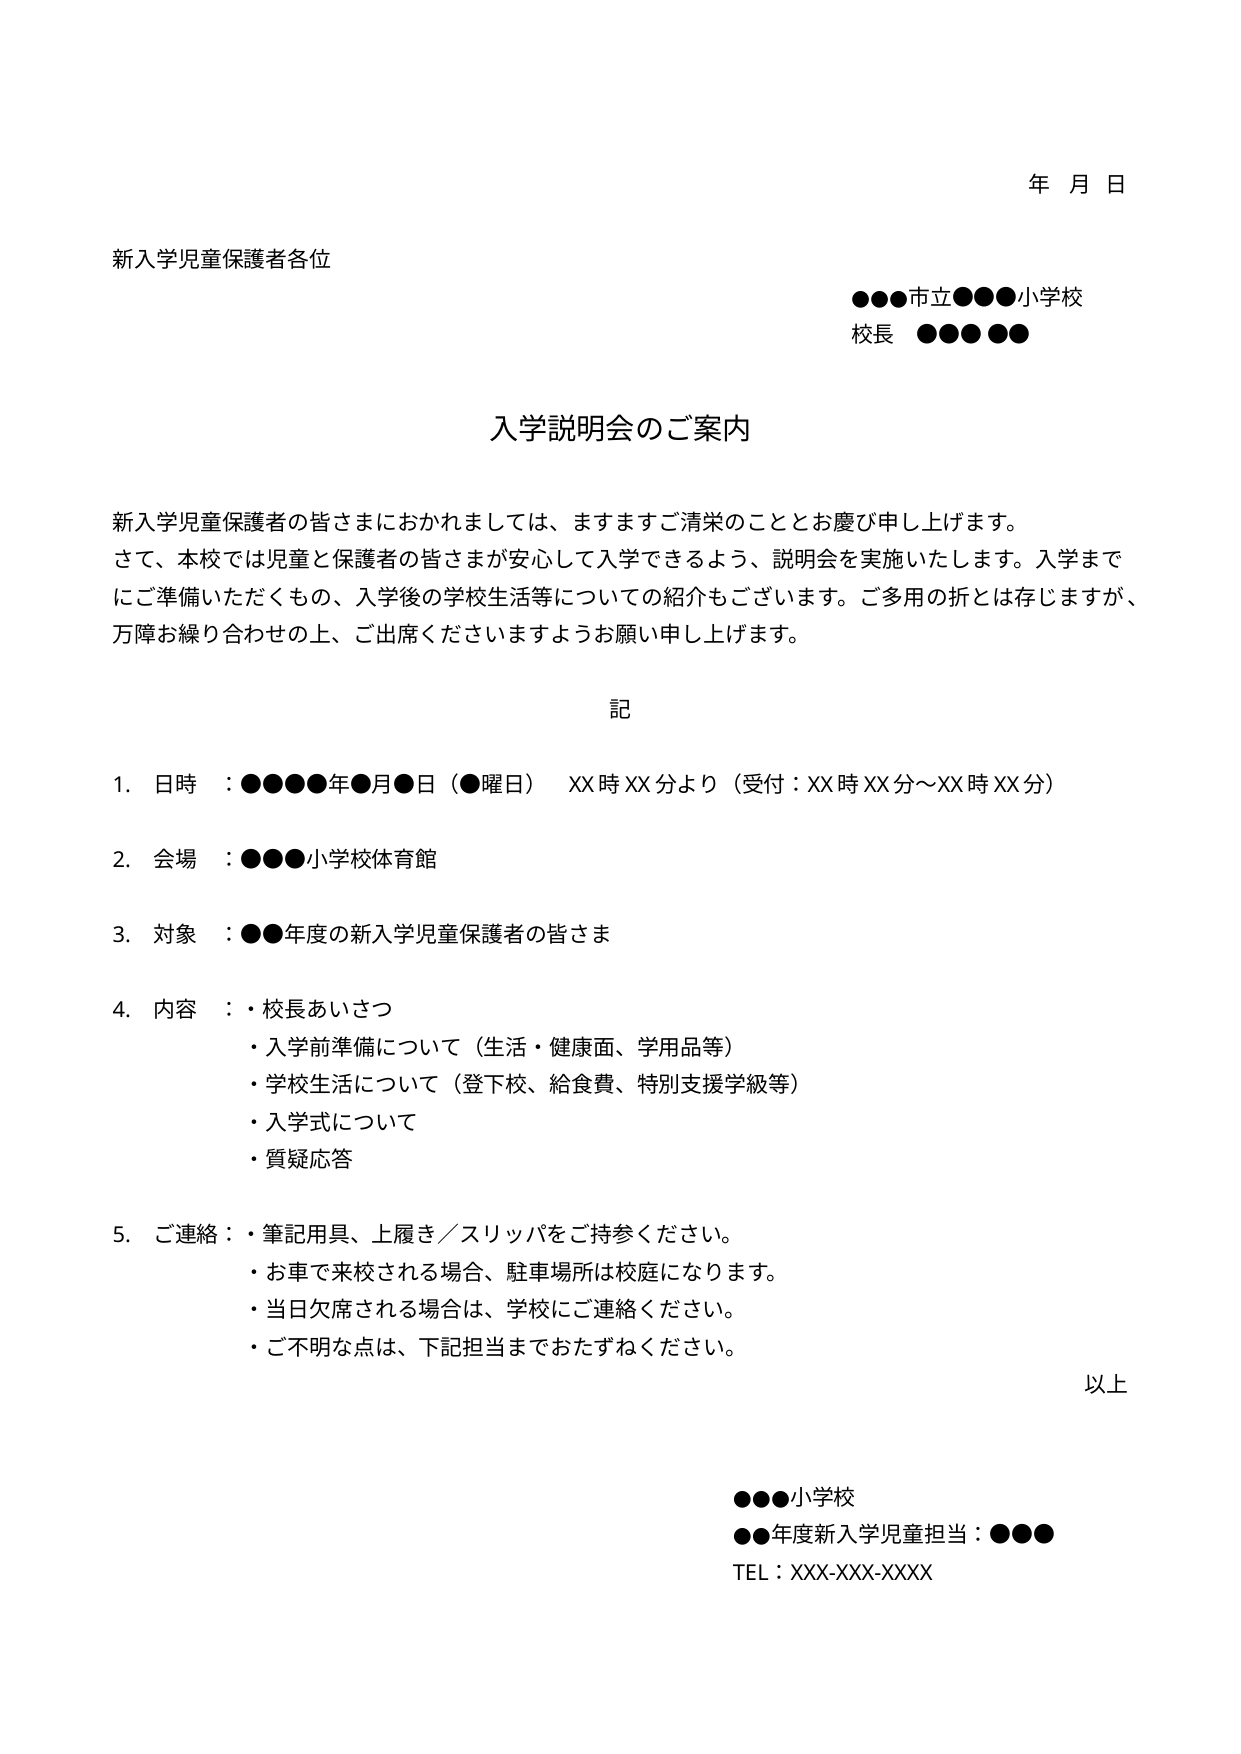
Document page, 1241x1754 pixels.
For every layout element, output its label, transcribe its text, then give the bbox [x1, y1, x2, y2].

text 年 月 日 [112, 164, 1128, 202]
text TEL：XXX-XXX-XXXX [112, 1552, 1128, 1589]
text 新入学児童保護者各位 [112, 239, 1128, 277]
text ・ご不明な点は、下記担当までおたずねください。 [112, 1327, 1128, 1364]
text 5. ご連絡：・筆記用具、上履き／スリッパをご持参ください。 [112, 1214, 1128, 1252]
text 新入学児童保護者の皆さまにおかれましては、ますますご清栄のこととお慶び申し上げます。 [112, 502, 1128, 539]
text ・学校生活について（登下校、給食費、特別支援学級等） [112, 1064, 1128, 1102]
subtitle 記 [112, 689, 1128, 727]
text ●●●市立●●●小学校 [112, 277, 1128, 314]
text 2. 会場 ：●●●小学校体育館 [112, 839, 1128, 877]
text ・当日欠席される場合は、学校にご連絡ください。 [112, 1289, 1128, 1327]
text ●●年度新入学児童担当：●●● [112, 1514, 1128, 1552]
text ・質疑応答 [112, 1139, 1128, 1177]
text 入学説明会のご案内 [112, 389, 1128, 464]
text 1. 日時 ：●●●●年●月●日（●曜日） XX時XX分より（受付：XX時XX分～XX時XX分） [112, 764, 1128, 802]
text ・入学前準備について（生活・健康面、学用品等） [112, 1027, 1128, 1064]
text 校長 ●●● ●● [112, 314, 1128, 352]
text さて、本校では児童と保護者の皆さまが安心して入学できるよう、説明会を実施いたします。入学までにご準備いただくもの、入学後の学校生活等についての紹介もございます。ご多用の折とは存じますが、万障お繰り合わせの上、ご出席くださいますようお願い申し上げます。 [112, 539, 1128, 652]
text ・お車で来校される場合、駐車場所は校庭になります。 [112, 1252, 1128, 1289]
text 以上 [112, 1364, 1128, 1402]
text ・入学式について [112, 1102, 1128, 1139]
text 3. 対象 ：●●年度の新入学児童保護者の皆さま [112, 914, 1128, 952]
text ●●●小学校 [112, 1477, 1128, 1514]
text 4. 内容 ：・校長あいさつ [112, 989, 1128, 1027]
